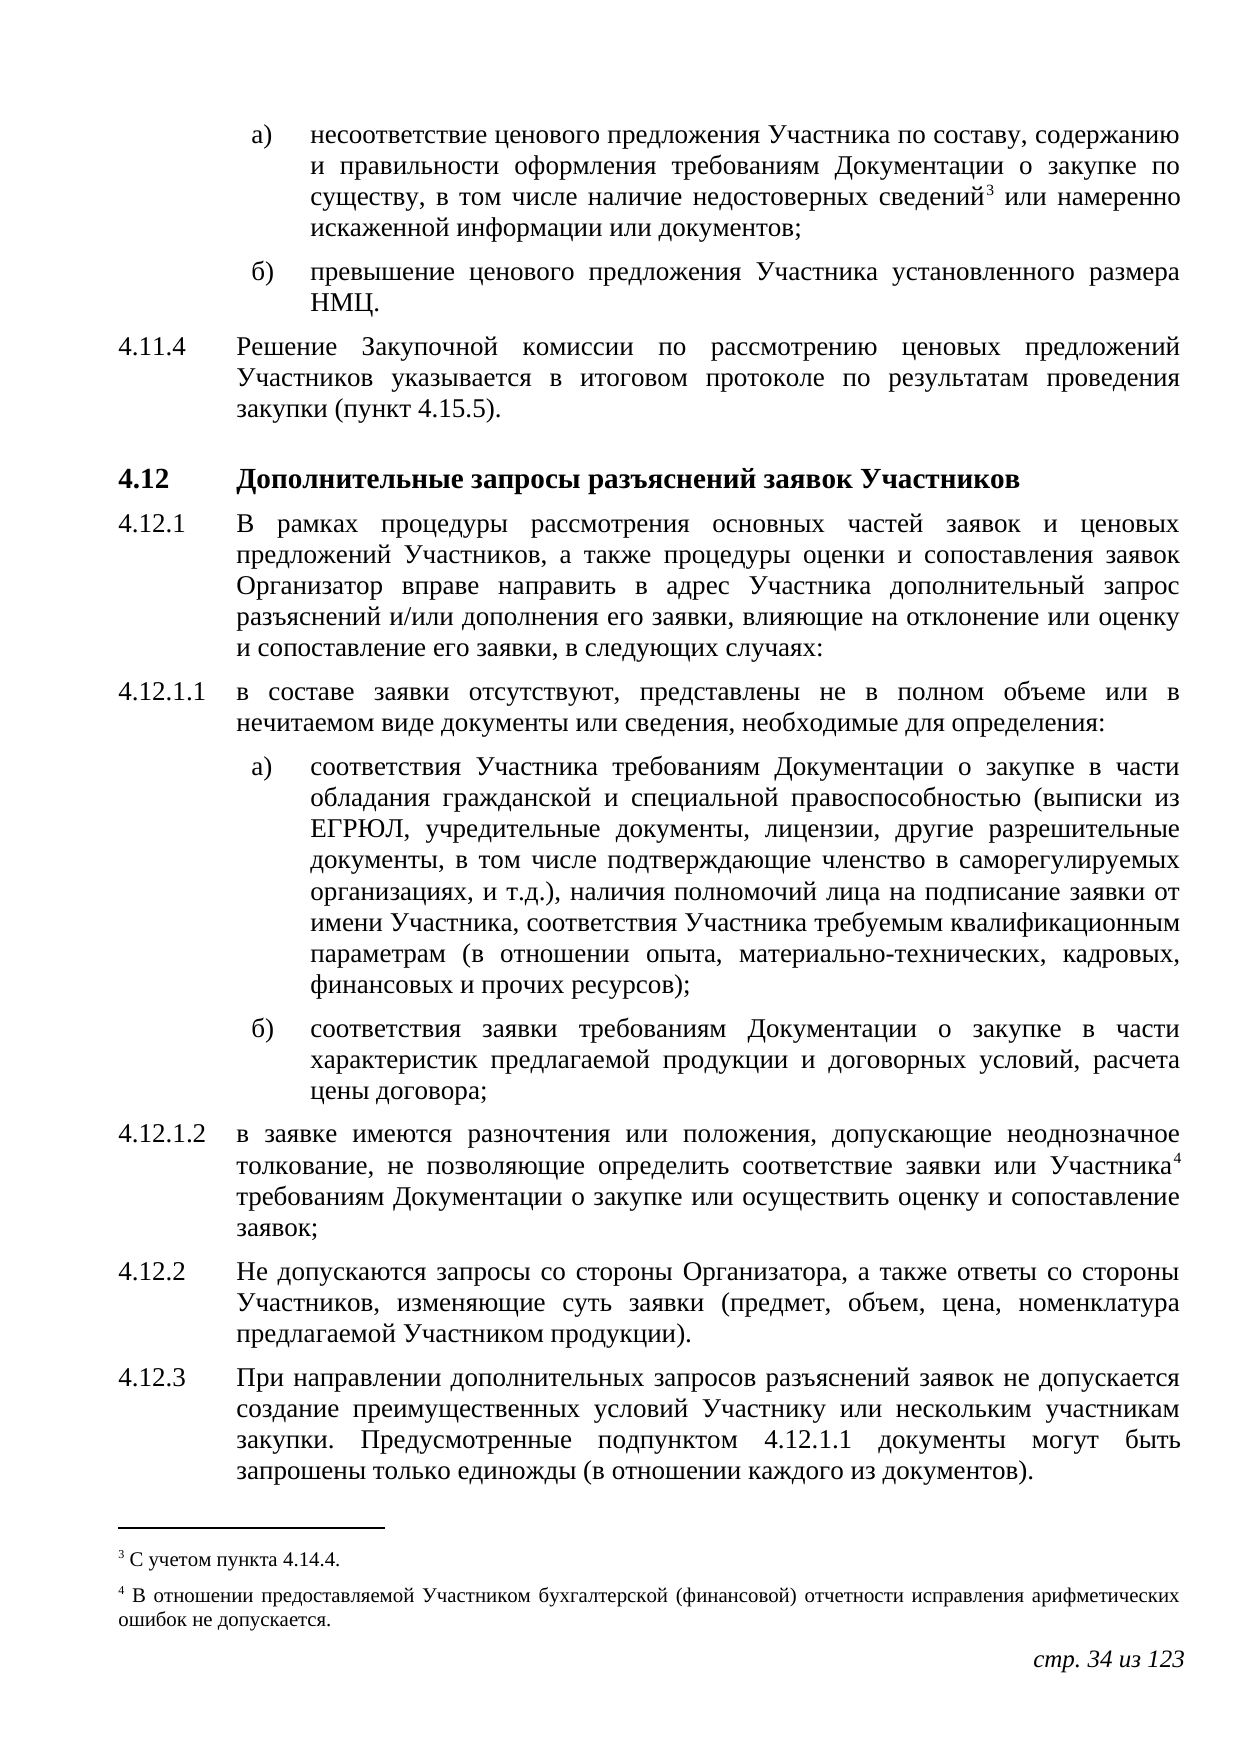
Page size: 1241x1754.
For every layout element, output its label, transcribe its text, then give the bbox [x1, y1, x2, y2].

text соответствия Участника требованиям Документации о закупке в части обладания гражданской и специальной правоспособностью (выписки из ЕГРЮЛ, учредительные документы, лицензии, другие разрешительные документы, в том числе подтверждающие членство в саморегулируемых организациях, и т.д.), наличия полномочий лица на подписание заявки от имени Участника, соответствия Участника требуемым квалификационным параметрам (в отношении опыта, материально-технических, кадровых, финансовых и прочих ресурсов); [251, 750, 1181, 999]
list в заявке имеются разночтения или положения, допускающие неоднозначное толкование, не позволяющие определить соответствие заявки или Участника требованиям Документации о закупке или осуществить оценку и сопоставление заявок; [118, 1118, 1181, 1242]
text несоответствие ценового предложения Участника по составу, содержанию и правильности оформления требованиям Документации о закупке по существу, в том числе наличие недостоверных сведений или намеренно искаженной информации или документов; [251, 118, 1181, 243]
text превышение ценового предложения Участника установленного размера НМЦ. [251, 255, 1181, 317]
subtitle Дополнительные запросы разъяснений заявок Участников [118, 461, 1181, 494]
text При направлении дополнительных запросов разъяснений заявок не допускается создание преимущественных условий Участнику или нескольким участникам закупки. Предусмотренные подпунктом 4.12.1.1 документы могут быть запрошены только единожды (в отношении каждого из документов). [118, 1361, 1181, 1485]
text В рамках процедуры рассмотрения основных частей заявок и ценовых предложений Участников, а также процедуры оценки и сопоставления заявок Организатор вправе направить в адрес Участника дополнительный запрос разъяснений и/или дополнения его заявки, влияющие на отклонение или оценку и сопоставление его заявки, в следующих случаях: [118, 507, 1181, 663]
text соответствия заявки требованиям Документации о закупке в части характеристик предлагаемой продукции и договорных условий, расчета цены договора; [251, 1012, 1181, 1105]
text Не допускаются запросы со стороны Организатора, а также ответы со стороны Участников, изменяющие суть заявки (предмет, объем, цена, номенклатура предлагаемой Участником продукции). [118, 1255, 1181, 1348]
list в составе заявки отсутствуют, представлены не в полном объеме или в нечитаемом виде документы или сведения, необходимые для определения: [118, 675, 1181, 737]
text Решение Закупочной комиссии по рассмотрению ценовых предложений Участников указывается в итоговом протоколе по результатам проведения закупки (пункт 4.15.5). [118, 330, 1181, 423]
